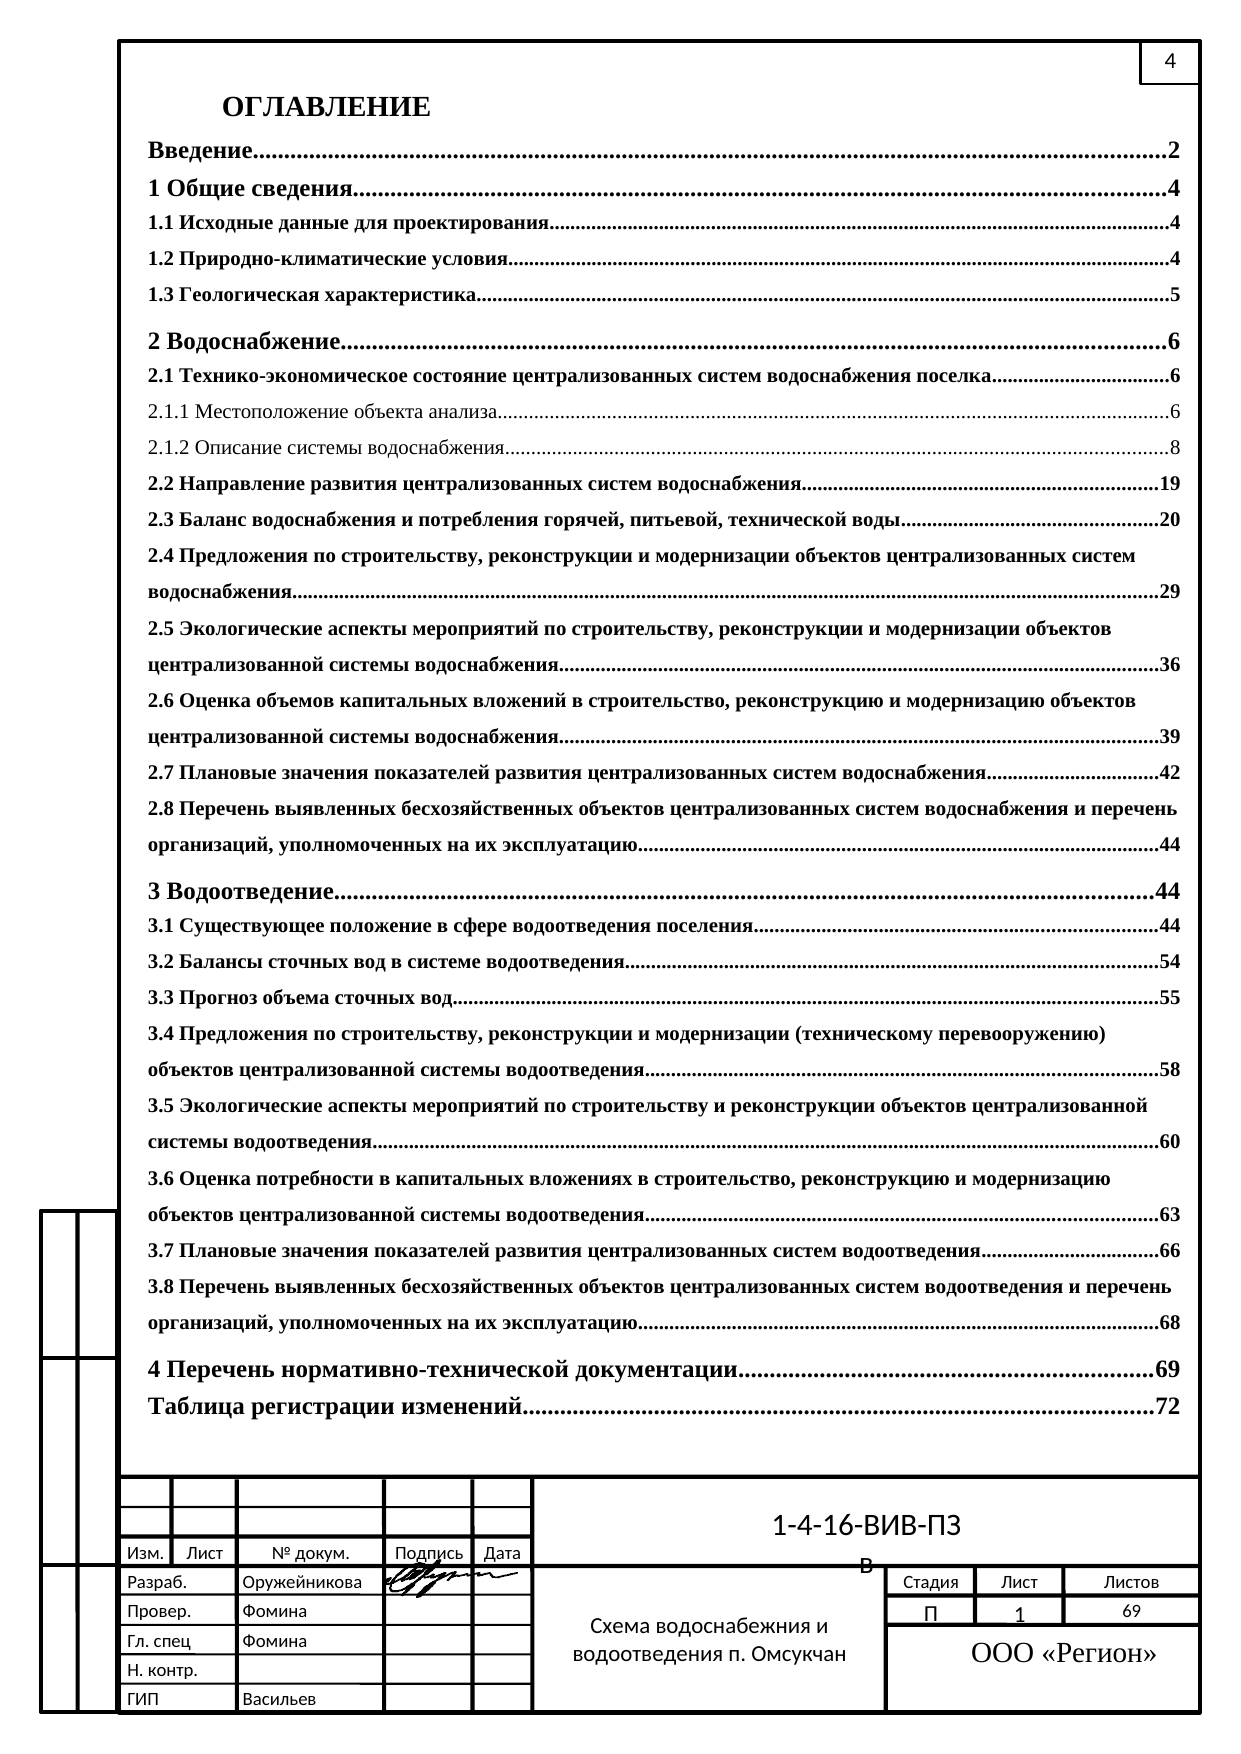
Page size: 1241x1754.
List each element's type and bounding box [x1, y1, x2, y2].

picture [387, 1555, 470, 1563]
picture [475, 1569, 525, 1593]
picture [475, 1555, 525, 1563]
picture [387, 1569, 470, 1593]
picture [475, 1596, 525, 1602]
picture [387, 1596, 470, 1602]
